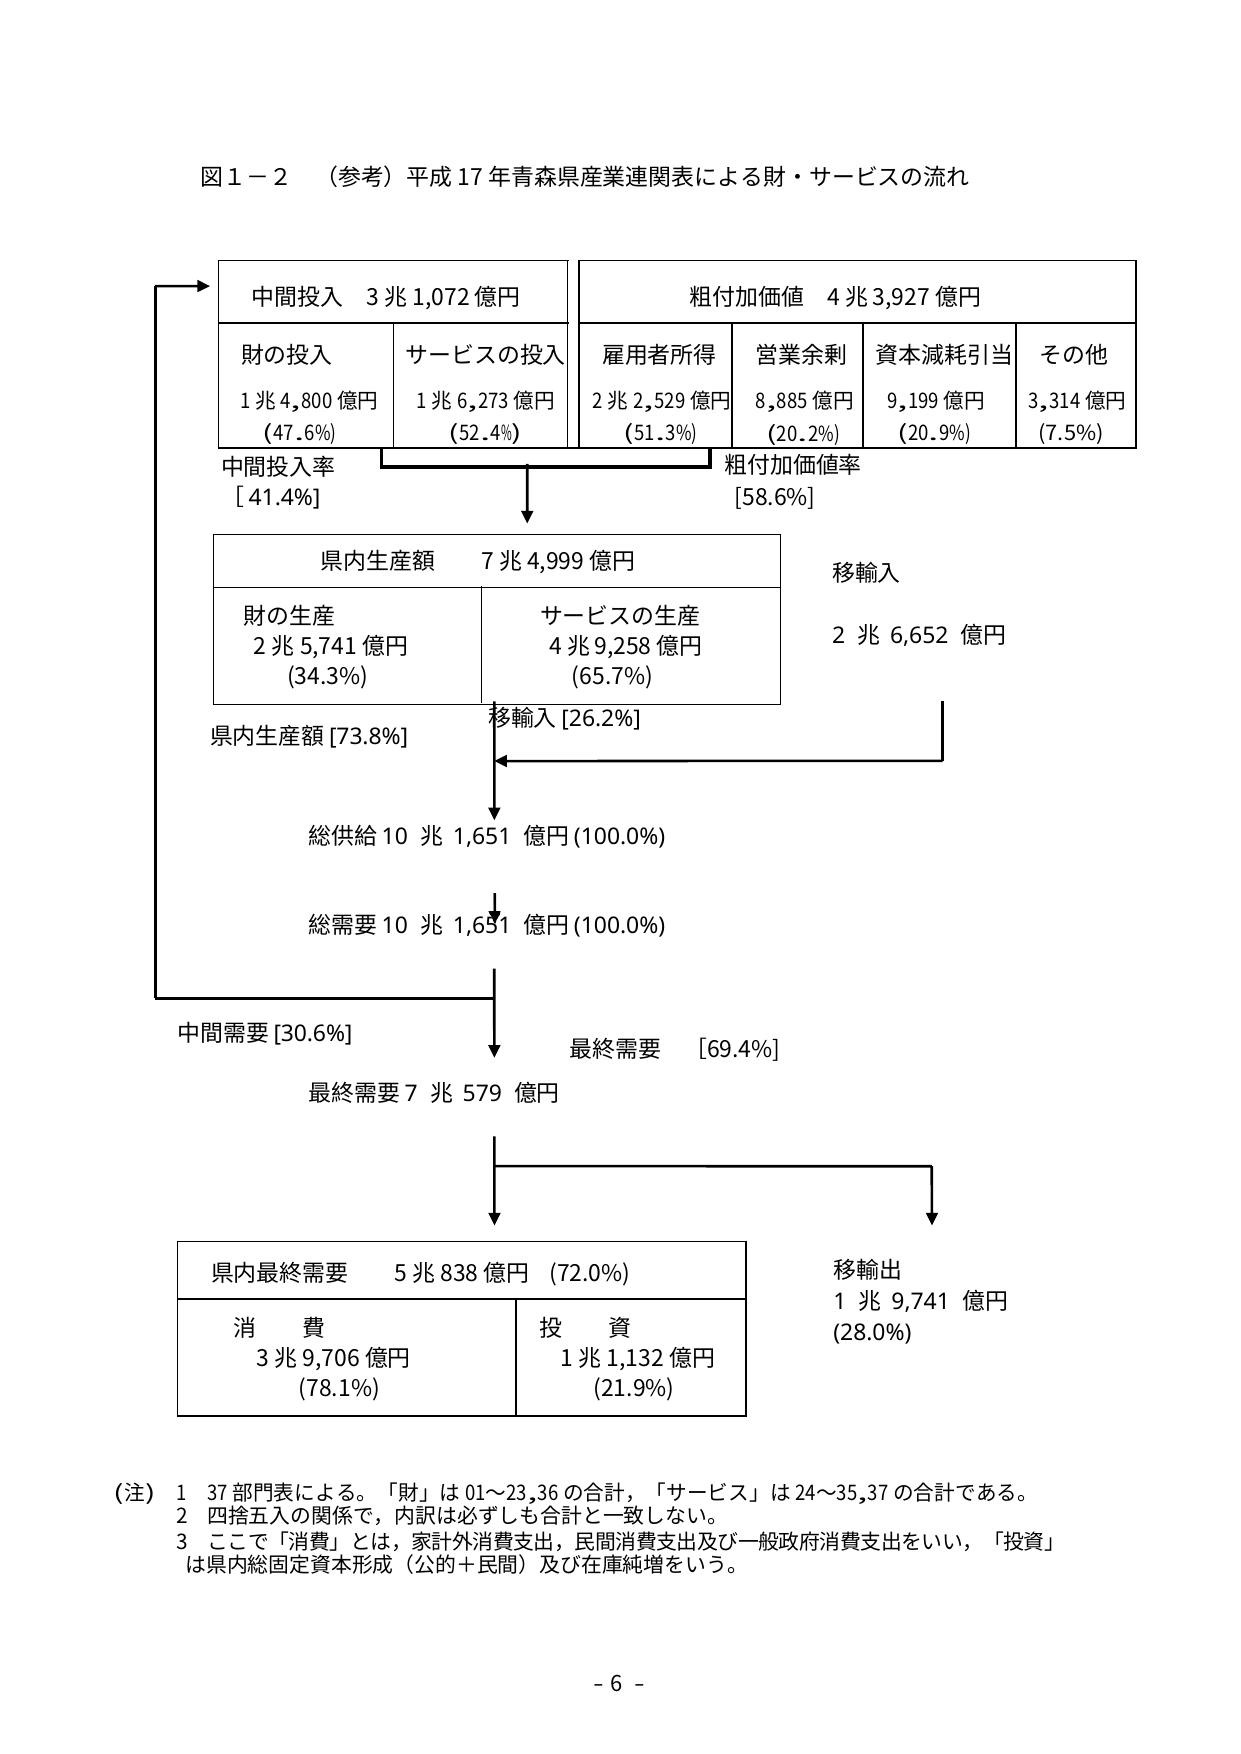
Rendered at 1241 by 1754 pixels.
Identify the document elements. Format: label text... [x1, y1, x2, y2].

text 最終需要 ［69.4%] [203, 1031, 1146, 1064]
table_cell サービスの生産 4 兆 9,258 億円 (65.7%) [482, 588, 780, 703]
table_header 県内最終需要 5 兆 838 億円 (72.0%) [178, 1242, 745, 1298]
table_header 県内生産額 7 兆 4,999 億円 [214, 535, 780, 586]
list 四捨五入の関係で，内訳は必ずしも合計と一致しない。 [176, 1505, 1146, 1528]
table_cell 消 費 3 兆 9,706 億円 (78.1%) [178, 1300, 515, 1415]
text (注) 1 37 部門表による。「財」は 01～23,36 の合計，「サービス」は 24～35,37 の合計である。 [113, 1480, 1146, 1505]
list ここで「消費」とは，家計外消費支出，民間消費支出及び一般政府消費支出をいい，「投資」は県内総固定資本形成（公的＋民間）及び在庫純増をいう。 [176, 1530, 1071, 1579]
picture [488, 893, 501, 924]
subtitle 図１－２ （参考）平成 17 年青森県産業連関表による財・サービスの流れ [200, 159, 1146, 192]
text 粗付加価値率[58.6%] [724, 449, 862, 512]
table_cell 投 資 1 兆 1,132 億円 (21.9%) [517, 1300, 745, 1415]
table_cell 財の生産 2 兆 5,741 億円 (34.3%) [214, 588, 481, 703]
